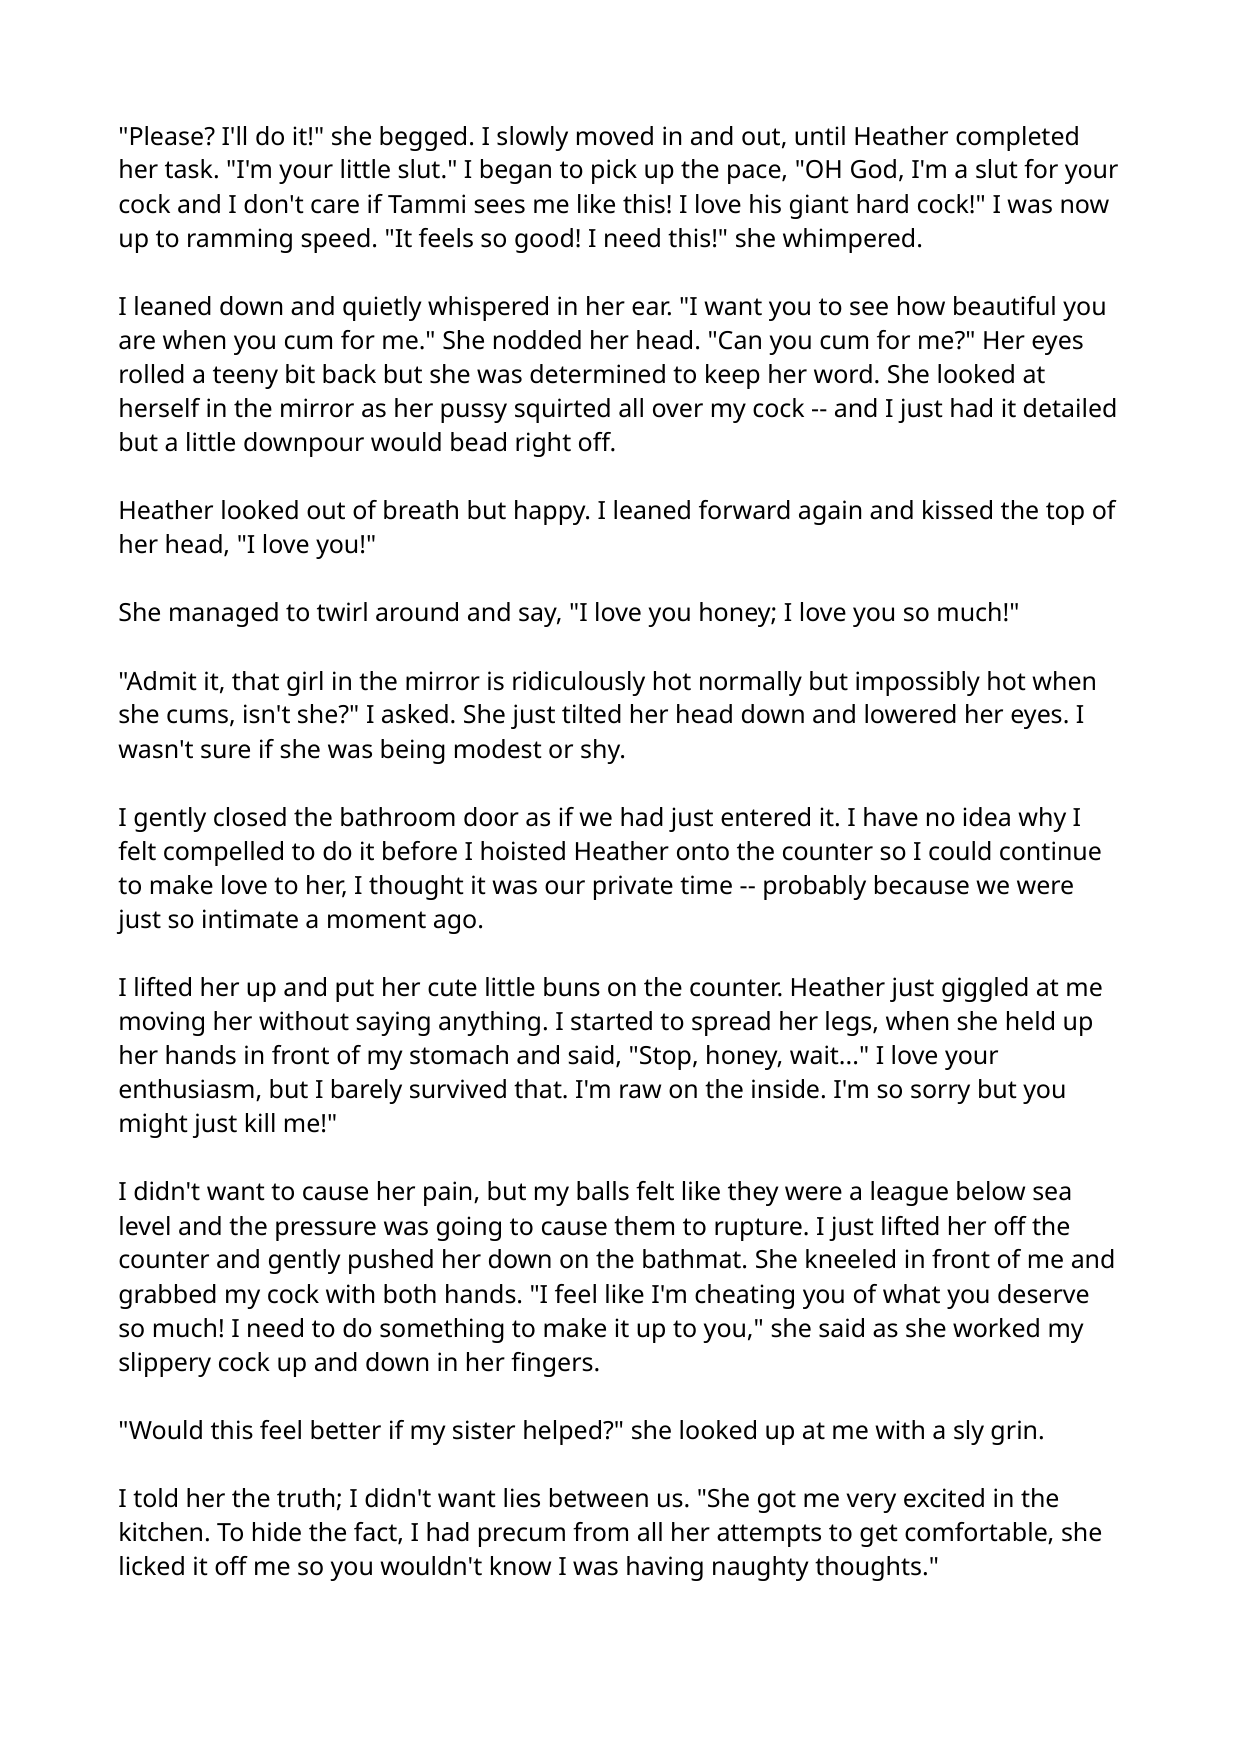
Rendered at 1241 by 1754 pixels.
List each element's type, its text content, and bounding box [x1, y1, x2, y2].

text I gently closed the bathroom door as if we had just entered it. I have no idea why I felt compelled to do it before I hoisted Heather onto the counter so I could continue to make love to her, I thought it was our private time -- probably because we were just so intimate a moment ago. [118, 799, 1122, 936]
text "Would this feel better if my sister helped?" she looked up at me with a sly grin. [118, 1412, 1122, 1447]
text "Please? I'll do it!" she begged. I slowly moved in and out, until Heather completed her task. "I'm your little slut." I began to pick up the pace, "OH God, I'm a slut for your cock and I don't care if Tammi sees me like this! I love his giant hard cock!" I was now up to ramming speed. "It feels so good! I need this!" she whimpered. [118, 118, 1122, 254]
text She managed to twirl around and say, "I love you honey; I love you so much!" [118, 595, 1122, 629]
text I lifted her up and put her cute little buns on the counter. Heather just giggled at me moving her without saying anything. I started to spread her legs, when she held up her hands in front of my stomach and said, "Stop, honey, wait..." I love your enthusiasm, but I barely survived that. I'm raw on the inside. I'm so sorry but you might just kill me!" [118, 970, 1122, 1140]
text "Admit it, that girl in the mirror is ridiculously hot normally but impossibly hot when she cums, isn't she?" I asked. She just tilted her head down and lowered her eyes. I wasn't sure if she was being modest or shy. [118, 663, 1122, 765]
text I leaned down and quietly whispered in her ear. "I want you to see how beautiful you are when you cum for me." She nodded her head. "Can you cum for me?" Her eyes rolled a teeny bit back but she was determined to keep her word. She looked at herself in the mirror as her pussy squirted all over my cock -- and I just had it detailed but a little downpour would bead right off. [118, 288, 1122, 459]
text I told her the truth; I didn't want lies between us. "She got me very excited in the kitchen. To hide the fact, I had precum from all her attempts to get comfortable, she licked it off me so you wouldn't know I was having naughty thoughts." [118, 1481, 1122, 1583]
text I didn't want to cause her pain, but my balls felt like they were a league below sea level and the pressure was going to cause them to rupture. I just lifted her off the counter and gently pushed her down on the bathmat. She kneeled in front of me and grabbed my cock with both hands. "I feel like I'm cheating you of what you deserve so much! I need to do something to make it up to you," she said as she worked my slippery cock up and down in her fingers. [118, 1174, 1122, 1378]
text Heather looked out of breath but happy. I leaned forward again and kissed the top of her head, "I love you!" [118, 493, 1122, 561]
